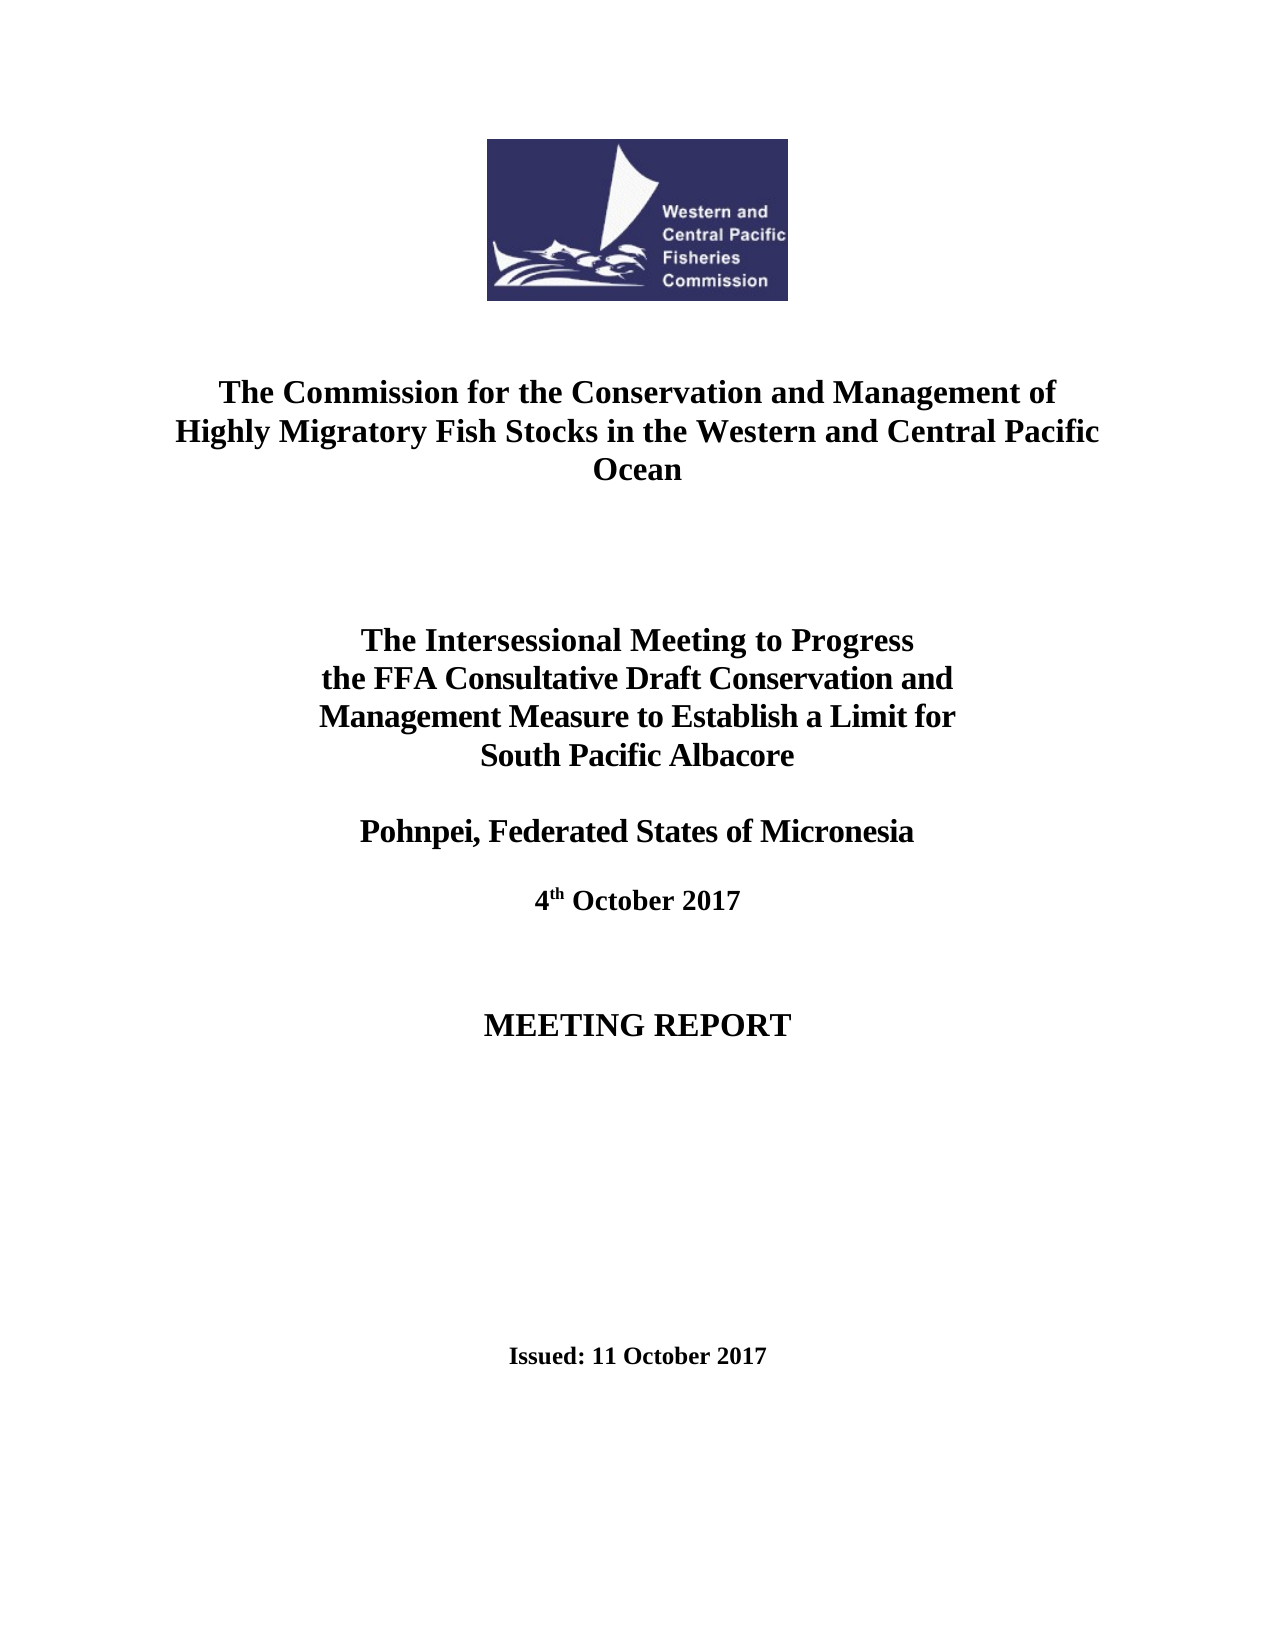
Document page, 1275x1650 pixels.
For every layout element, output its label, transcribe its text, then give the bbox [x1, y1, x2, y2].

text The Intersessional Meeting to Progress [356, 620, 918, 658]
text the FFA Consultative Draft Conservation and Management Measure to Establish a Limit for South Pacific Albacore [297, 658, 978, 773]
text Issued: 11 October 2017 [239, 1341, 1035, 1370]
text Pohnpei, Federated States of Micronesia [297, 812, 978, 850]
text The Commission for the Conservation and Management of Highly Migratory Fish Stocks in the Western and Central Pacific Ocean [172, 373, 1102, 488]
text 4th October 2017 [508, 883, 767, 917]
picture [487, 139, 788, 301]
text MEETING REPORT [479, 1005, 796, 1043]
